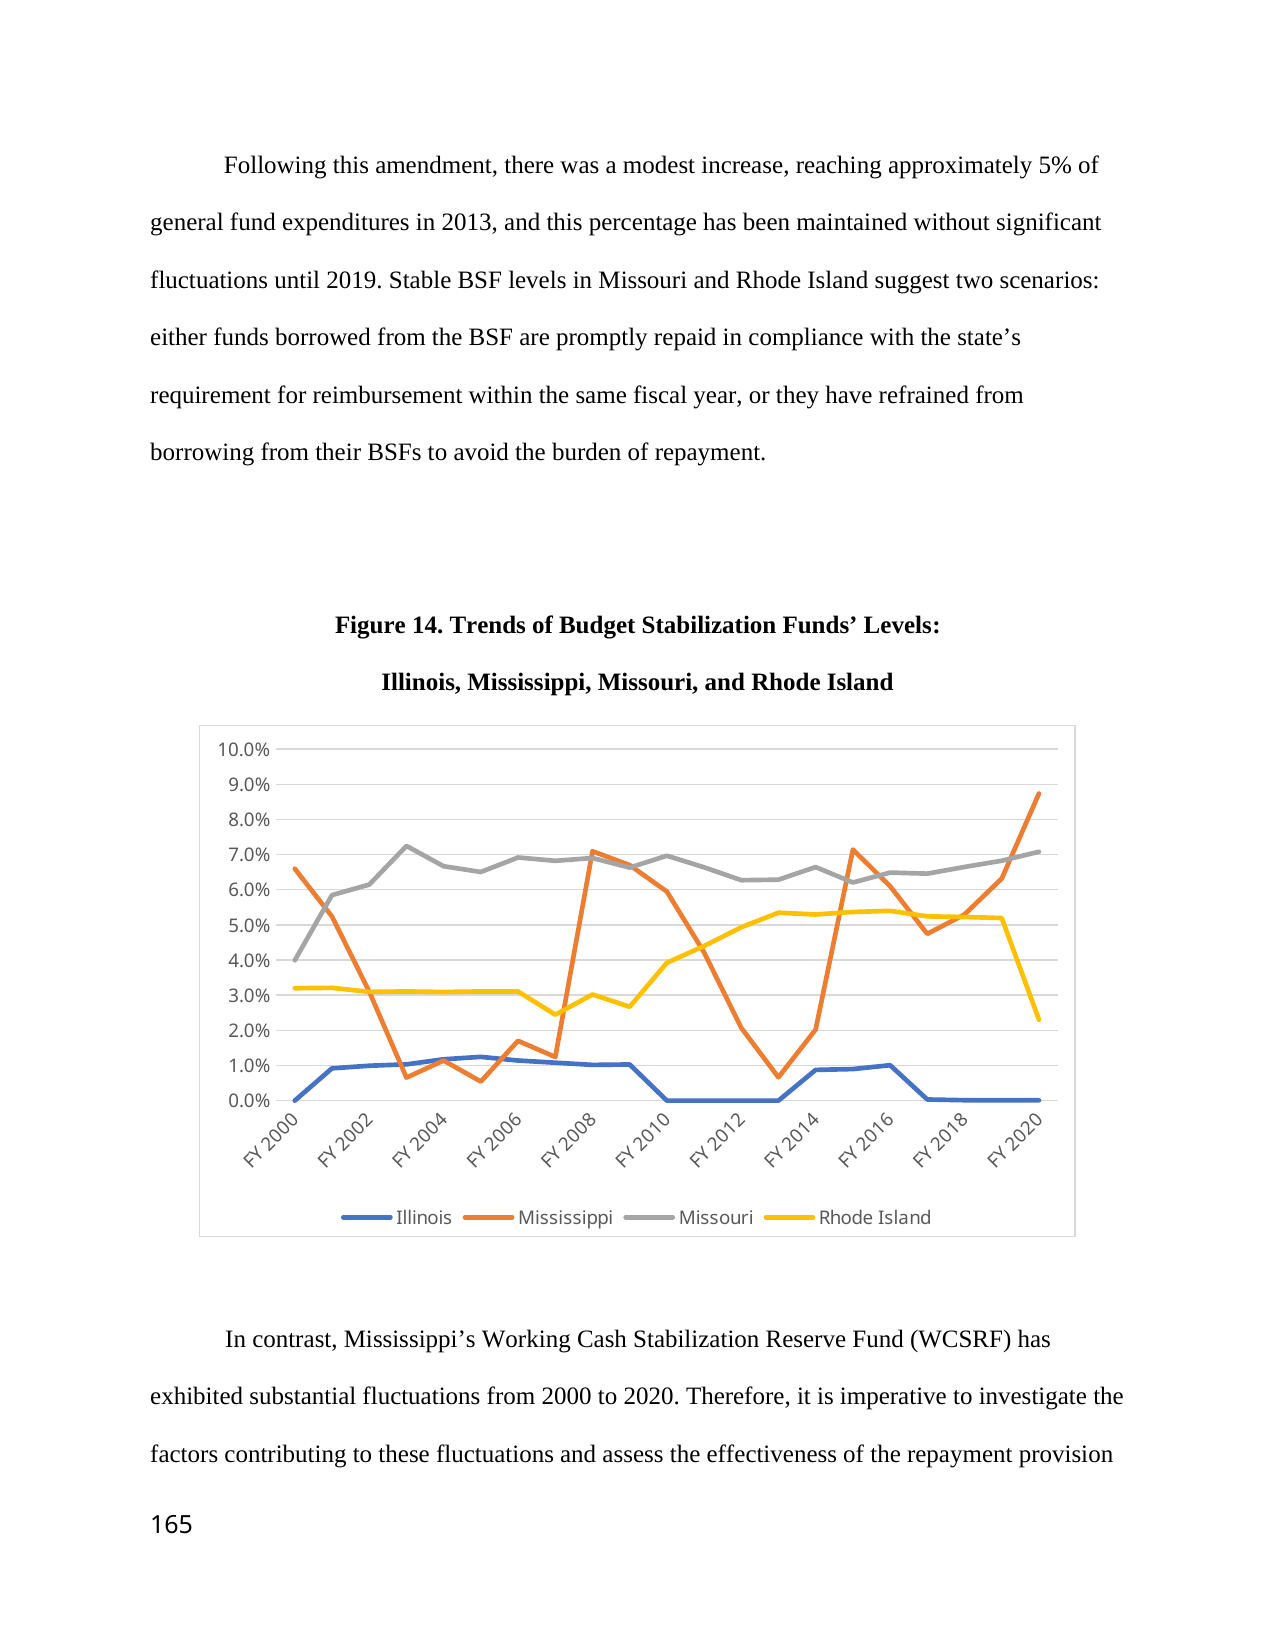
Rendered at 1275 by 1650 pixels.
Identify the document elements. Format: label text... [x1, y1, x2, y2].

text Illinois, Mississippi, Missouri, and Rhode Island [150, 667, 1125, 696]
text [150, 1324, 1125, 1467]
text Following this amendment, there was a modest increase, reaching approximately 5% of general fund expenditures in 2013, and this percentage has been maintained without significant fluctuations until 2019. Stable BSF levels in Missouri and Rhode Island suggest two scenarios: either funds borrowed from the BSF are promptly repaid in compliance with the state’s requirement for reimbursement within the same fiscal year, or they have refrained from borrowing from their BSFs to avoid the burden of repayment. [150, 150, 1125, 466]
text Figure 14. Trends of Budget Stabilization Funds’ Levels: [150, 610, 1125, 639]
